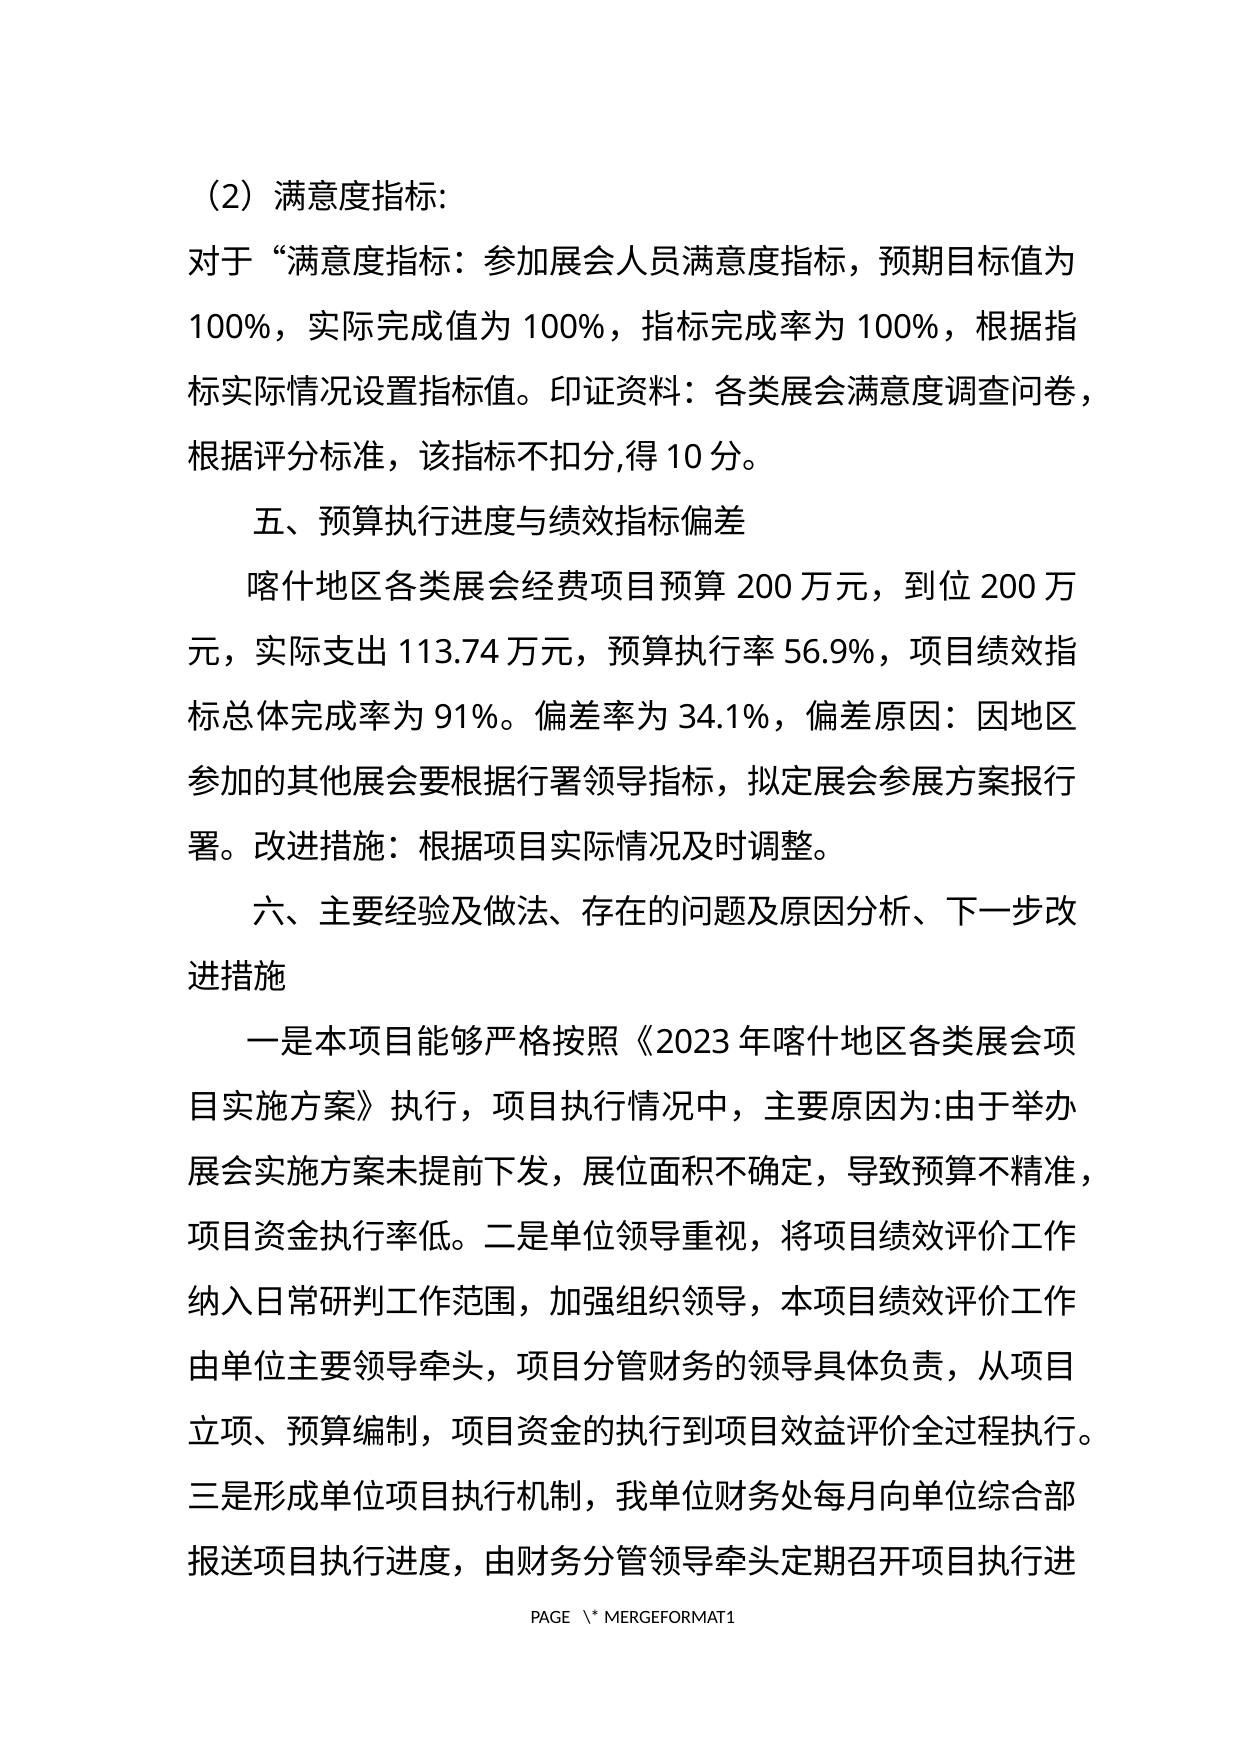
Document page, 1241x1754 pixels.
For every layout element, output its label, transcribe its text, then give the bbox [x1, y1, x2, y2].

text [187, 162, 1078, 487]
text 五、预算执行进度与绩效指标偏差 [187, 487, 1078, 552]
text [187, 1007, 1078, 1592]
text 六、主要经验及做法、存在的问题及原因分析、下一步改进措施 [187, 877, 1078, 1007]
text 喀什地区各类展会经费项目预算200万元，到位200万元，实际支出113.74万元，预算执行率56.9%，项目绩效指标总体完成率为91%。偏差率为34.1%，偏差原因：因地区参加的其他展会要根据行署领导指标，拟定展会参展方案报行署。改进措施：根据项目实际情况及时调整。 [187, 552, 1078, 877]
